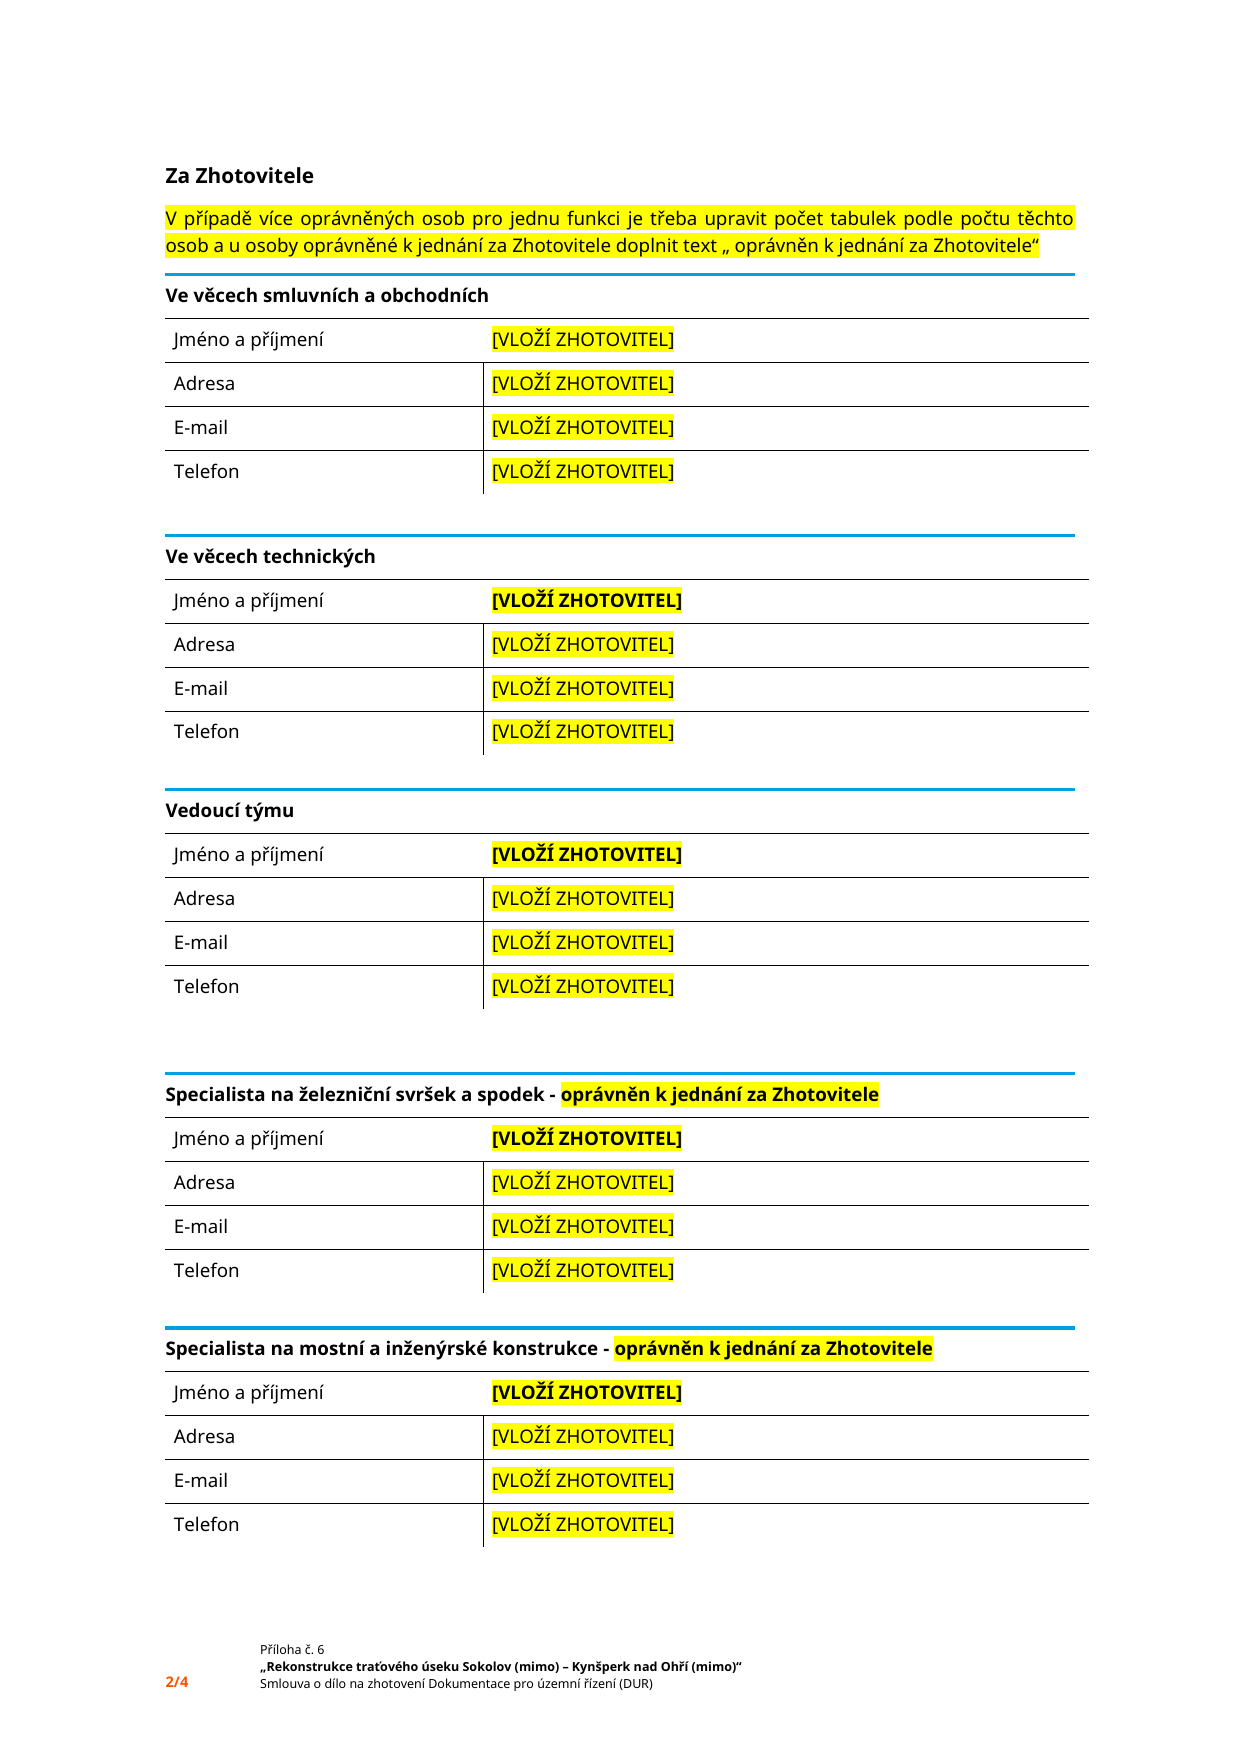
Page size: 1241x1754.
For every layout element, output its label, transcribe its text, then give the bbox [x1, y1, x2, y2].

table_cell Adresa [165, 624, 483, 667]
text Ve věcech smluvních a obchodních [165, 276, 1075, 308]
table_cell Telefon [165, 966, 483, 1009]
text Vedoucí týmu [165, 791, 1075, 823]
table_cell Adresa [165, 878, 483, 921]
table_cell [VLOŽÍ ZHOTOVITEL] [484, 668, 1089, 711]
table_header [VLOŽÍ ZHOTOVITEL] [484, 1118, 1089, 1161]
table_cell [VLOŽÍ ZHOTOVITEL] [484, 1416, 1089, 1459]
table_cell E-mail [165, 1206, 483, 1249]
text Specialista na železniční svršek a spodek - oprávněn k jednání za Zhotovitele [165, 1075, 1075, 1107]
table_header [VLOŽÍ ZHOTOVITEL] [484, 580, 1089, 623]
text Ve věcech technických [165, 537, 1075, 569]
table_cell [VLOŽÍ ZHOTOVITEL] [484, 1162, 1089, 1205]
table_cell [VLOŽÍ ZHOTOVITEL] [484, 922, 1089, 965]
table_cell Adresa [165, 1162, 483, 1205]
table_cell Telefon [165, 1250, 483, 1292]
table_cell [VLOŽÍ ZHOTOVITEL] [484, 712, 1089, 754]
table_header [VLOŽÍ ZHOTOVITEL] [484, 319, 1089, 362]
text V případě více oprávněných osob pro jednu funkci je třeba upravit počet tabulek podle počtu těchto osob a u osoby oprávněné k jednání za Zhotovitele doplnit text „ oprávněn k jednání za Zhotovitele“ [165, 230, 1075, 258]
table_cell [VLOŽÍ ZHOTOVITEL] [484, 878, 1089, 921]
table_cell [VLOŽÍ ZHOTOVITEL] [484, 407, 1089, 450]
table_cell Adresa [165, 1416, 483, 1459]
table_cell Telefon [165, 712, 483, 754]
table_cell [VLOŽÍ ZHOTOVITEL] [484, 1250, 1089, 1292]
table_cell [VLOŽÍ ZHOTOVITEL] [484, 966, 1089, 1009]
table_cell Adresa [165, 363, 483, 406]
table_header Jméno a příjmení [165, 1372, 484, 1415]
table_header Jméno a příjmení [165, 319, 484, 362]
table_header Jméno a příjmení [165, 834, 484, 877]
text Za Zhotovitele [165, 161, 1075, 189]
table_header [VLOŽÍ ZHOTOVITEL] [484, 834, 1089, 877]
table_cell E-mail [165, 407, 483, 450]
table_header Jméno a příjmení [165, 1118, 484, 1161]
table_cell Telefon [165, 1504, 483, 1547]
text Specialista na mostní a inženýrské konstrukce - oprávněn k jednání za Zhotovitele [165, 1330, 1075, 1361]
table_cell [VLOŽÍ ZHOTOVITEL] [484, 1206, 1089, 1249]
table_header [VLOŽÍ ZHOTOVITEL] [484, 1372, 1089, 1415]
table_cell [VLOŽÍ ZHOTOVITEL] [484, 451, 1089, 494]
table_cell [VLOŽÍ ZHOTOVITEL] [484, 1460, 1089, 1503]
table_cell [VLOŽÍ ZHOTOVITEL] [484, 1504, 1089, 1547]
table_cell E-mail [165, 1460, 483, 1503]
table_header Jméno a příjmení [165, 580, 484, 623]
table_cell [VLOŽÍ ZHOTOVITEL] [484, 624, 1089, 667]
table_cell E-mail [165, 668, 483, 711]
table_cell Telefon [165, 451, 483, 494]
table_cell E-mail [165, 922, 483, 965]
table_cell [VLOŽÍ ZHOTOVITEL] [484, 363, 1089, 406]
